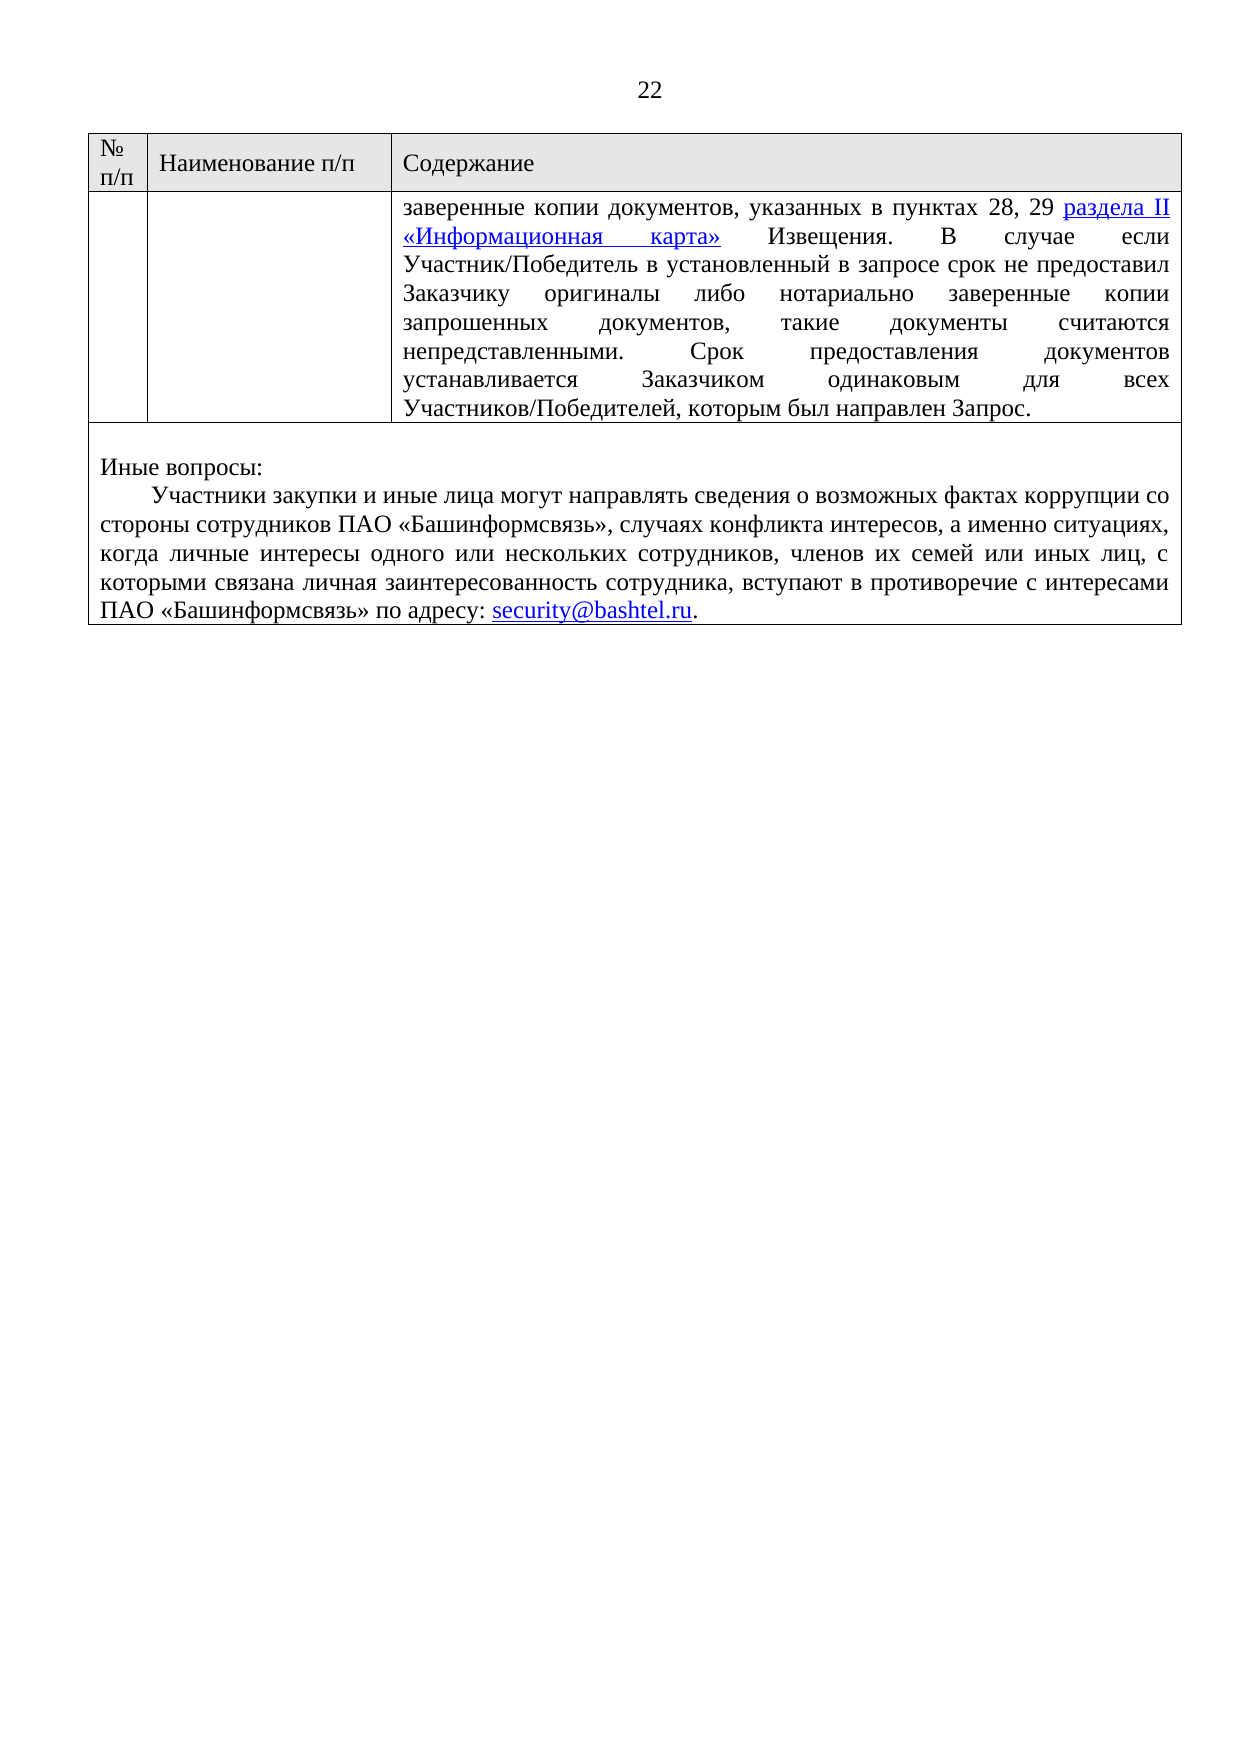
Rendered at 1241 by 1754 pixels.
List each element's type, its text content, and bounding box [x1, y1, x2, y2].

table_header Содержание [392, 134, 1181, 191]
table_header Наименование п/п [148, 134, 391, 191]
table_header № п/п [89, 134, 147, 191]
table_cell [89, 192, 147, 422]
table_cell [148, 192, 391, 422]
table_cell Иные вопросы: Участники закупки и иные лица могут направлять сведения о возможных фактах коррупции со стороны сотрудников ПАО «Башинформсвязь», случаях конфликта интересов, а именно ситуациях, когда личные интересы одного или нескольких сотрудников, членов их семей или иных лиц, с которыми связана личная заинтересованность сотрудника, вступают в противоречие с интересами ПАО «Башинформсвязь» по адресу: security@bashtel.ru. [89, 423, 1181, 624]
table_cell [392, 192, 1181, 422]
